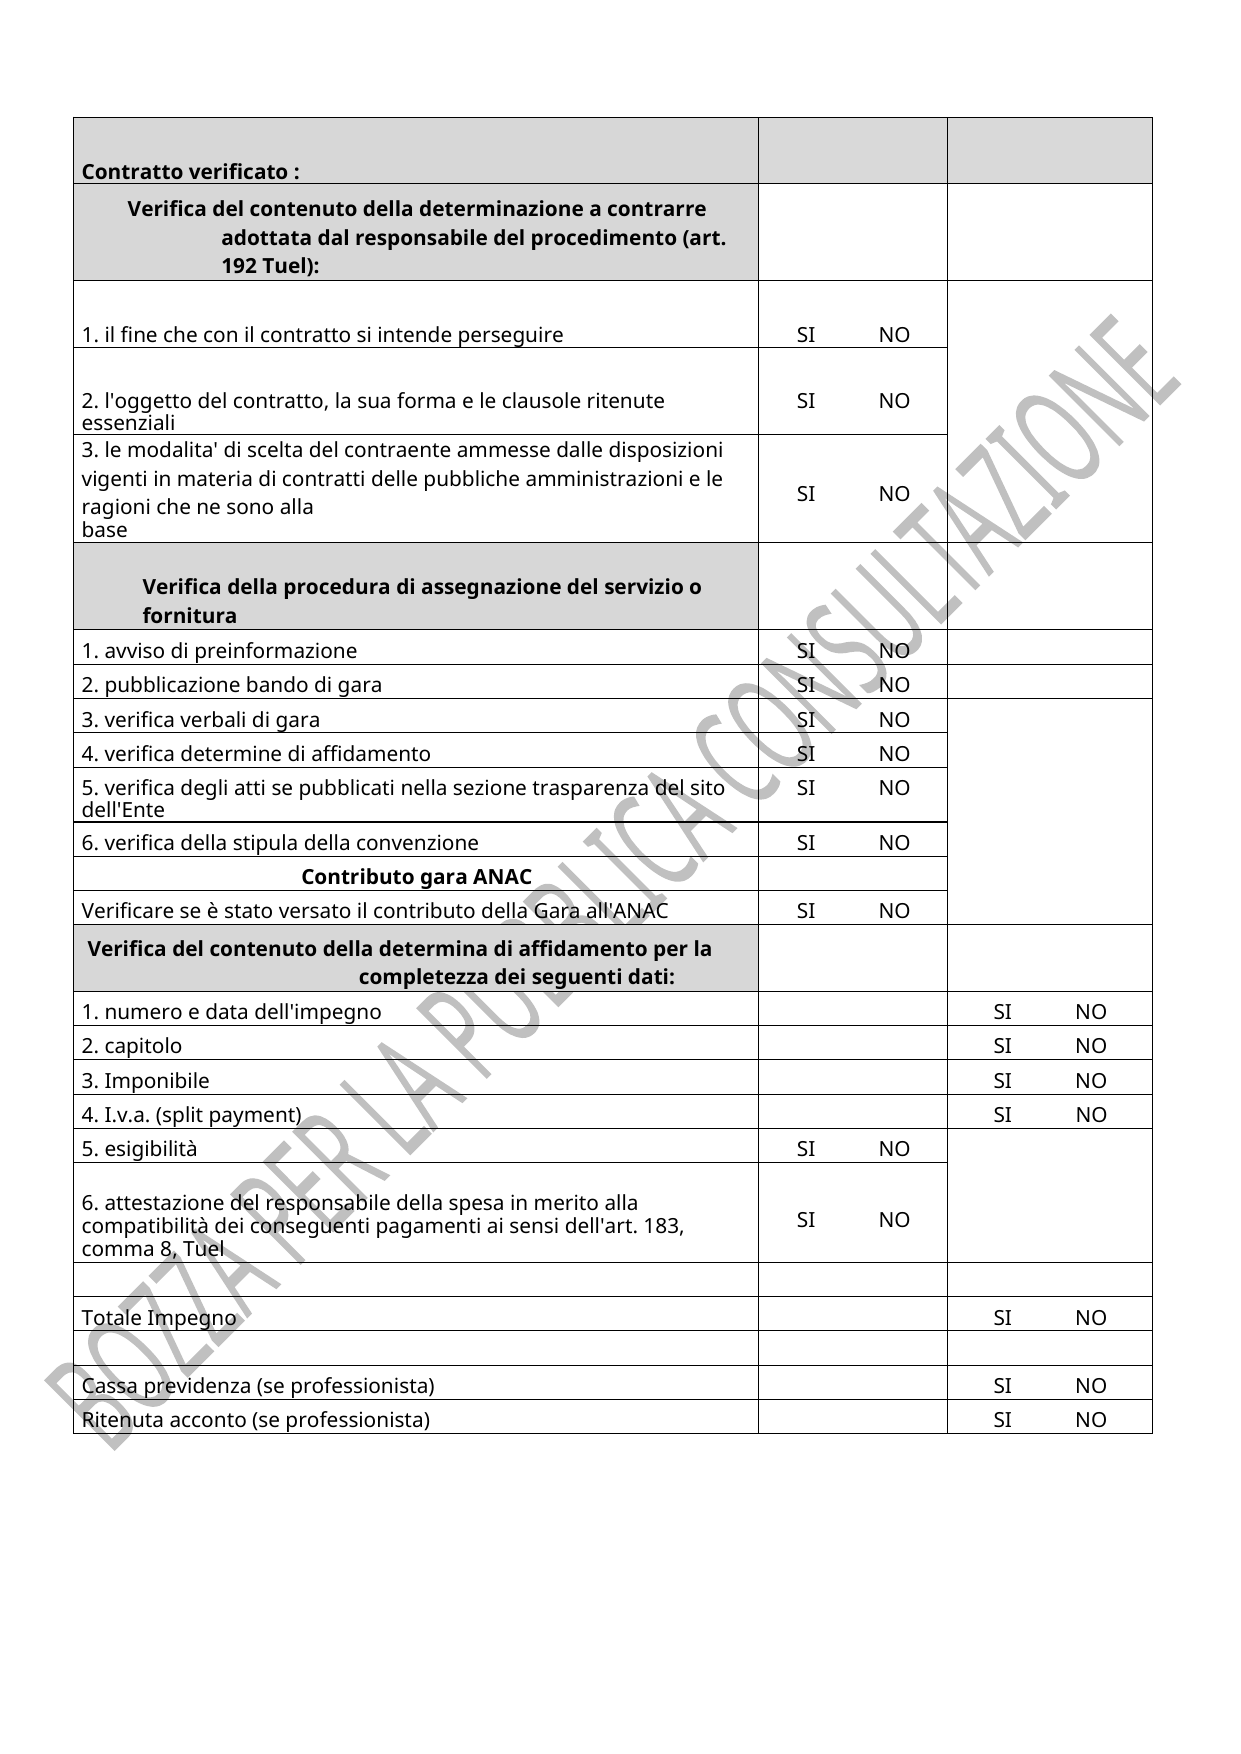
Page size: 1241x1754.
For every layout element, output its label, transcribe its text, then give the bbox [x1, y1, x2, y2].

table_cell [948, 281, 1152, 542]
table_cell [948, 925, 1152, 991]
table_cell Verifica del contenuto della determinazione a contrarre adottata dal responsabile del procedimento (art. 192 Tuel): [74, 184, 758, 280]
table_cell [948, 543, 1152, 629]
table_cell [948, 184, 1152, 280]
table_cell SI NO [759, 891, 947, 924]
table_cell SI NO [759, 823, 947, 856]
table_cell 6. attestazione del responsabile della spesa in merito alla compatibilità dei conseguenti pagamenti ai sensi dell'art. 183, comma 8, Tuel [74, 1163, 758, 1262]
table_cell Verifica della procedura di assegnazione del servizio o fornitura [74, 543, 758, 629]
table_cell Verifica del contenuto della determina di affidamento per la completezza dei seguenti dati: [74, 925, 758, 991]
table_cell SI NO [759, 435, 947, 542]
table_cell [759, 1400, 947, 1433]
table_cell Contributo gara ANAC [74, 857, 758, 890]
table_cell [948, 1129, 1152, 1262]
table_cell SI NO [759, 1163, 947, 1262]
table_cell SI NO [948, 1095, 1152, 1128]
table_cell [759, 184, 947, 280]
table_cell [759, 1095, 947, 1128]
table_cell SI NO [759, 1129, 947, 1162]
table_cell [759, 543, 947, 629]
table_cell [759, 118, 947, 183]
table_cell [948, 699, 1152, 924]
table_cell Cassa previdenza (se professionista) [74, 1366, 758, 1399]
table_cell 1. avviso di preinformazione [74, 630, 758, 664]
table_cell [948, 665, 1152, 698]
table_cell [759, 992, 947, 1025]
table_cell 3. Imponibile [74, 1060, 758, 1093]
table_cell [948, 1263, 1152, 1296]
table_cell SI NO [948, 1060, 1152, 1093]
table_cell SI NO [759, 733, 947, 767]
table_cell [759, 1331, 947, 1364]
table_cell SI NO [948, 992, 1152, 1025]
table_cell SI NO [948, 1400, 1152, 1433]
table_cell 1. il fine che con il contratto si intende perseguire [74, 281, 758, 347]
table_cell [759, 857, 947, 890]
table_cell 3. verifica verbali di gara [74, 699, 758, 732]
table_cell 5. verifica degli atti se pubblicati nella sezione trasparenza del sito dell'Ente [74, 768, 758, 821]
table_cell [948, 1331, 1152, 1364]
table_cell 4. I.v.a. (split payment) [74, 1095, 758, 1128]
table_cell [759, 1297, 947, 1330]
table_cell 5. esigibilità [74, 1129, 758, 1162]
table_cell [74, 1263, 758, 1296]
table_cell SI NO [759, 768, 947, 821]
table_cell Totale Impegno [74, 1297, 758, 1330]
table_cell SI NO [948, 1297, 1152, 1330]
table_cell [759, 1026, 947, 1059]
table_cell SI NO [759, 348, 947, 434]
table_cell SI NO [948, 1366, 1152, 1399]
table_cell SI NO [948, 1026, 1152, 1059]
table_cell SI NO [759, 630, 947, 664]
table_cell [948, 118, 1152, 183]
table_cell [759, 1263, 947, 1296]
table_cell 4. verifica determine di affidamento [74, 733, 758, 767]
table_cell 2. capitolo [74, 1026, 758, 1059]
table_cell SI NO [759, 665, 947, 698]
table_cell Verificare se è stato versato il contributo della Gara all'ANAC [74, 891, 758, 924]
table_cell Contratto verificato : [74, 118, 758, 183]
table_cell [948, 630, 1152, 664]
table_cell [759, 925, 947, 991]
table_cell 6. verifica della stipula della convenzione [74, 823, 758, 856]
table_cell 2. l'oggetto del contratto, la sua forma e le clausole ritenute essenziali [74, 348, 758, 434]
table_cell [74, 1331, 758, 1364]
table_cell 3. le modalita' di scelta del contraente ammesse dalle disposizioni vigenti in materia di contratti delle pubbliche amministrazioni e le ragioni che ne sono alla base [74, 435, 758, 542]
table_cell 1. numero e data dell'impegno [74, 992, 758, 1025]
table_cell [759, 1060, 947, 1093]
table_cell Ritenuta acconto (se professionista) [74, 1400, 758, 1433]
table_cell SI NO [759, 699, 947, 732]
table_cell SI NO [759, 281, 947, 347]
table_cell [759, 1366, 947, 1399]
table_cell 2. pubblicazione bando di gara [74, 665, 758, 698]
